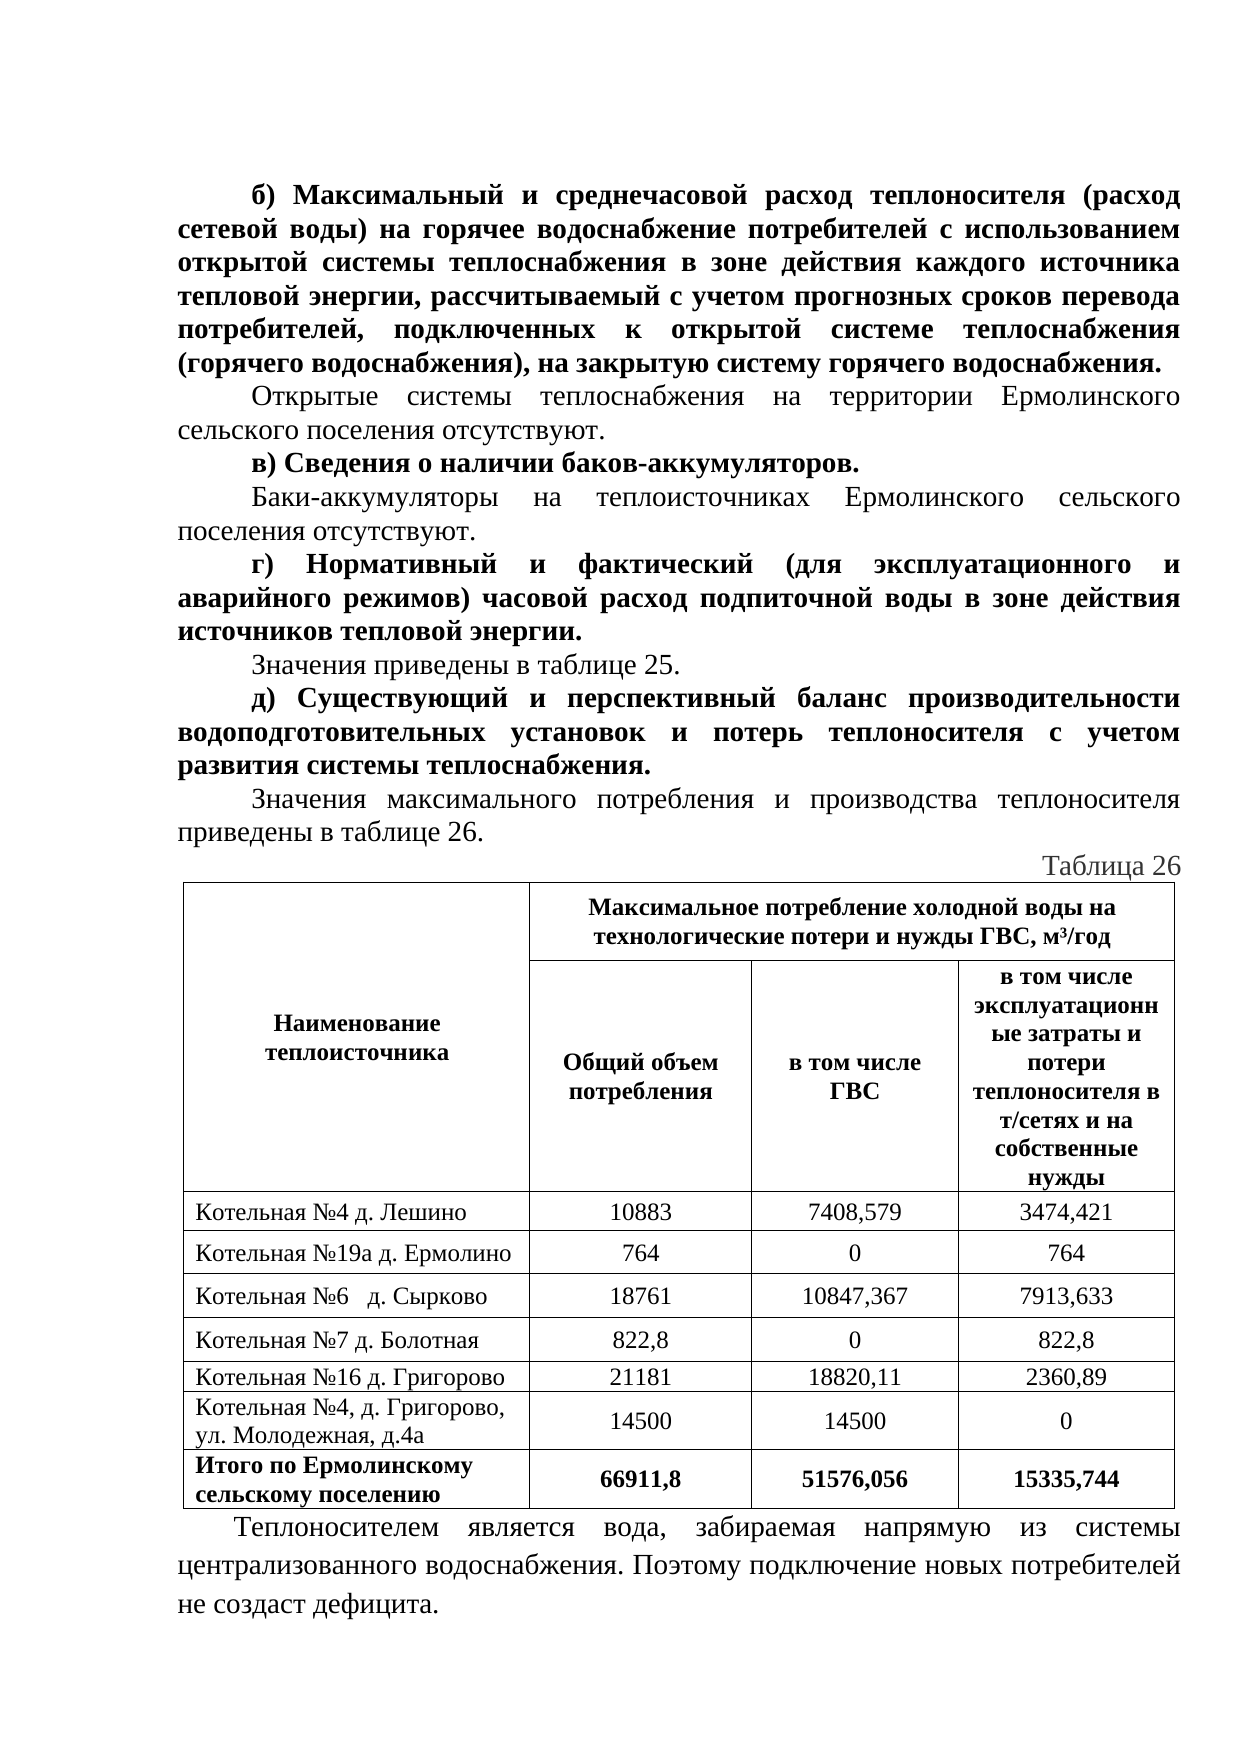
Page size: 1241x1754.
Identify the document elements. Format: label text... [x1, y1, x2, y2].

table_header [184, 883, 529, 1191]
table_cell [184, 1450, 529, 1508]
text г) Нормативный и фактический (для эксплуатационного и аварийного режимов) часовой расход подпиточной воды в зоне действия источников тепловой энергии. [177, 546, 1181, 647]
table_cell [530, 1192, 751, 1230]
text Теплоносителем является вода, забираемая напрямую из системы централизованного водоснабжения. Поэтому подключение новых потребителей не создаст дефицита. [177, 1509, 1182, 1619]
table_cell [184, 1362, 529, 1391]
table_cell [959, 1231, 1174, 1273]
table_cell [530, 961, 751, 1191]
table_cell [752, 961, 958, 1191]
text Значения приведены в таблице 25. [177, 647, 1181, 680]
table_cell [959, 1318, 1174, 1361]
text д) Существующий и перспективный баланс производительности водоподготовительных установок и потерь теплоносителя с учетом развития системы теплоснабжения. [177, 680, 1181, 781]
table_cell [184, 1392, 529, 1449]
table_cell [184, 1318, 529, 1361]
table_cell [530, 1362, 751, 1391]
text б) Максимальный и среднечасовой расход теплоносителя (расход сетевой воды) на горячее водоснабжение потребителей с использованием открытой системы теплоснабжения в зоне действия каждого источника тепловой энергии, рассчитываемый с учетом прогнозных сроков перевода потребителей, подключенных к открытой системе теплоснабжения (горячего водоснабжения), на закрытую систему горячего водоснабжения. [177, 177, 1181, 378]
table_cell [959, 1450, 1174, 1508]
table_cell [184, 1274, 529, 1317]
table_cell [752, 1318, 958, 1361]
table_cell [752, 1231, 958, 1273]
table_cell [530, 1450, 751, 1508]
text в) Сведения о наличии баков-аккумуляторов. [177, 446, 1181, 479]
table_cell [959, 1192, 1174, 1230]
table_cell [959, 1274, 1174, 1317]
text Значения максимального потребления и производства теплоносителя приведены в таблице 26. [177, 781, 1181, 848]
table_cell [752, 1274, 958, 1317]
subtitle Таблица 26 [177, 848, 1181, 882]
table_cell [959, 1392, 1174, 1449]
text Баки-аккумуляторы на теплоисточниках Ермолинского сельского поселения отсутствуют. [177, 479, 1181, 546]
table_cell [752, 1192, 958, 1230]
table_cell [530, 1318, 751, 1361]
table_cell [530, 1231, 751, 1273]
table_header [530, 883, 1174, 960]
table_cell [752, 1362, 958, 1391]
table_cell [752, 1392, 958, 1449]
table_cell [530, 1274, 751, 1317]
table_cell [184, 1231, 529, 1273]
text Открытые системы теплоснабжения на территории Ермолинского сельского поселения отсутствуют. [177, 378, 1181, 446]
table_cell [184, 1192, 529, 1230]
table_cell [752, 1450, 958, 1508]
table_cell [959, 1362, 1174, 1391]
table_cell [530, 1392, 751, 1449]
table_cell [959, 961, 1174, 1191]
